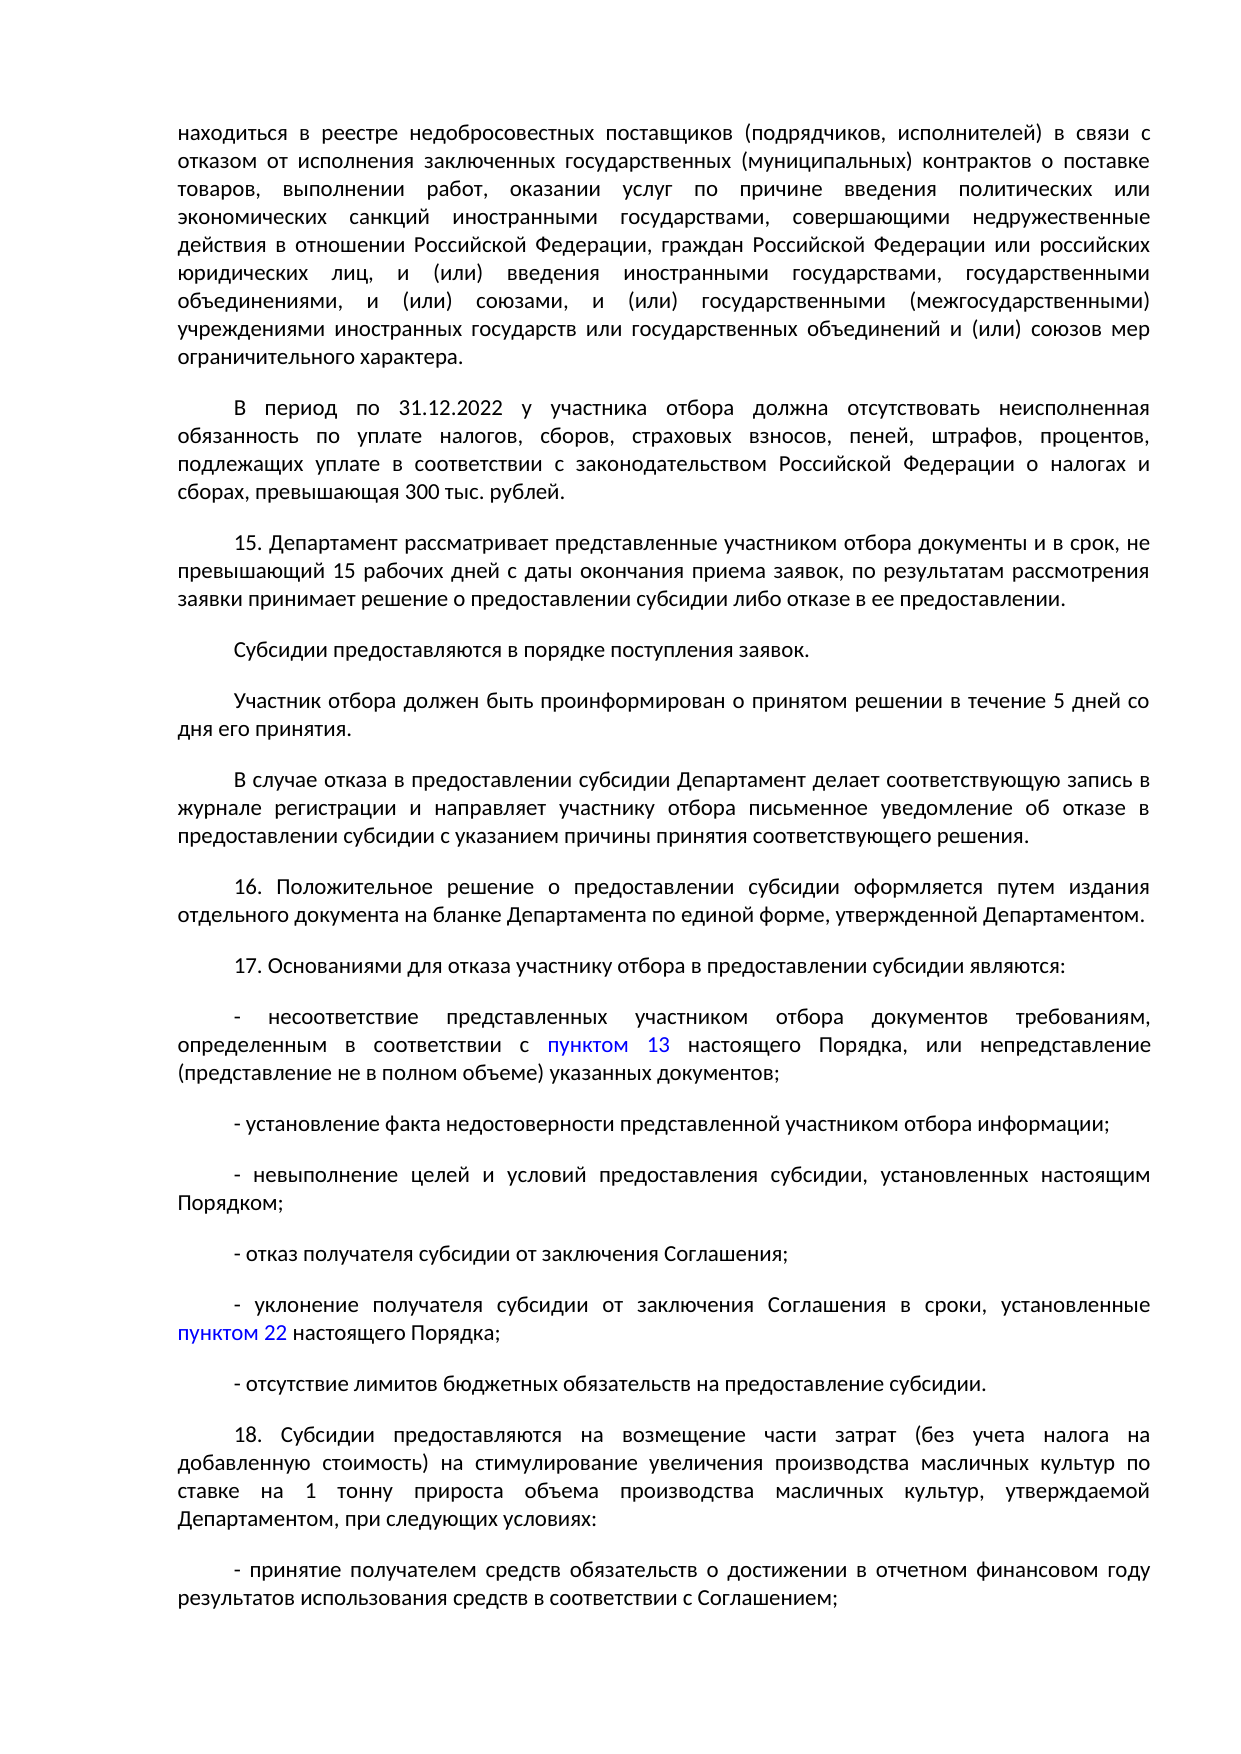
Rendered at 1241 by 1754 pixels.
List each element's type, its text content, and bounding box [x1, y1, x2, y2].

text 16. Положительное решение о предоставлении субсидии оформляется путем издания отдельного документа на бланке Департамента по единой форме, утвержденной Департаментом. [177, 872, 1152, 928]
text - несоответствие представленных участником отбора документов требованиям, определенным в соответствии с пунктом 13 настоящего Порядка, или непредставление (представление не в полном объеме) указанных документов; [177, 1002, 1152, 1086]
text - отсутствие лимитов бюджетных обязательств на предоставление субсидии. [177, 1369, 1152, 1397]
text 15. Департамент рассматривает представленные участником отбора документы и в срок, не превышающий 15 рабочих дней с даты окончания приема заявок, по результатам рассмотрения заявки принимает решение о предоставлении субсидии либо отказе в ее предоставлении. [177, 528, 1152, 612]
text - принятие получателем средств обязательств о достижении в отчетном финансовом году результатов использования средств в соответствии с Соглашением; [177, 1555, 1152, 1611]
text - невыполнение целей и условий предоставления субсидии, установленных настоящим Порядком; [177, 1160, 1152, 1216]
text В период по 31.12.2022 у участника отбора должна отсутствовать неисполненная обязанность по уплате налогов, сборов, страховых взносов, пеней, штрафов, процентов, подлежащих уплате в соответствии с законодательством Российской Федерации о налогах и сборах, превышающая 300 тыс. рублей. [177, 393, 1152, 505]
text 17. Основаниями для отказа участнику отбора в предоставлении субсидии являются: [177, 951, 1152, 979]
text - отказ получателя субсидии от заключения Соглашения; [177, 1239, 1152, 1267]
text - установление факта недостоверности представленной участником отбора информации; [177, 1109, 1152, 1137]
text Субсидии предоставляются в порядке поступления заявок. [177, 635, 1152, 663]
text - уклонение получателя субсидии от заключения Соглашения в сроки, установленные пунктом 22 настоящего Порядка; [177, 1290, 1152, 1346]
text В случае отказа в предоставлении субсидии Департамент делает соответствующую запись в журнале регистрации и направляет участнику отбора письменное уведомление об отказе в предоставлении субсидии с указанием причины принятия соответствующего решения. [177, 765, 1152, 849]
text Участник отбора должен быть проинформирован о принятом решении в течение 5 дней со дня его принятия. [177, 686, 1152, 742]
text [177, 118, 1152, 370]
text 18. Субсидии предоставляются на возмещение части затрат (без учета налога на добавленную стоимость) на стимулирование увеличения производства масличных культур по ставке на 1 тонну прироста объема производства масличных культур, утверждаемой Департаментом, при следующих условиях: [177, 1420, 1152, 1532]
